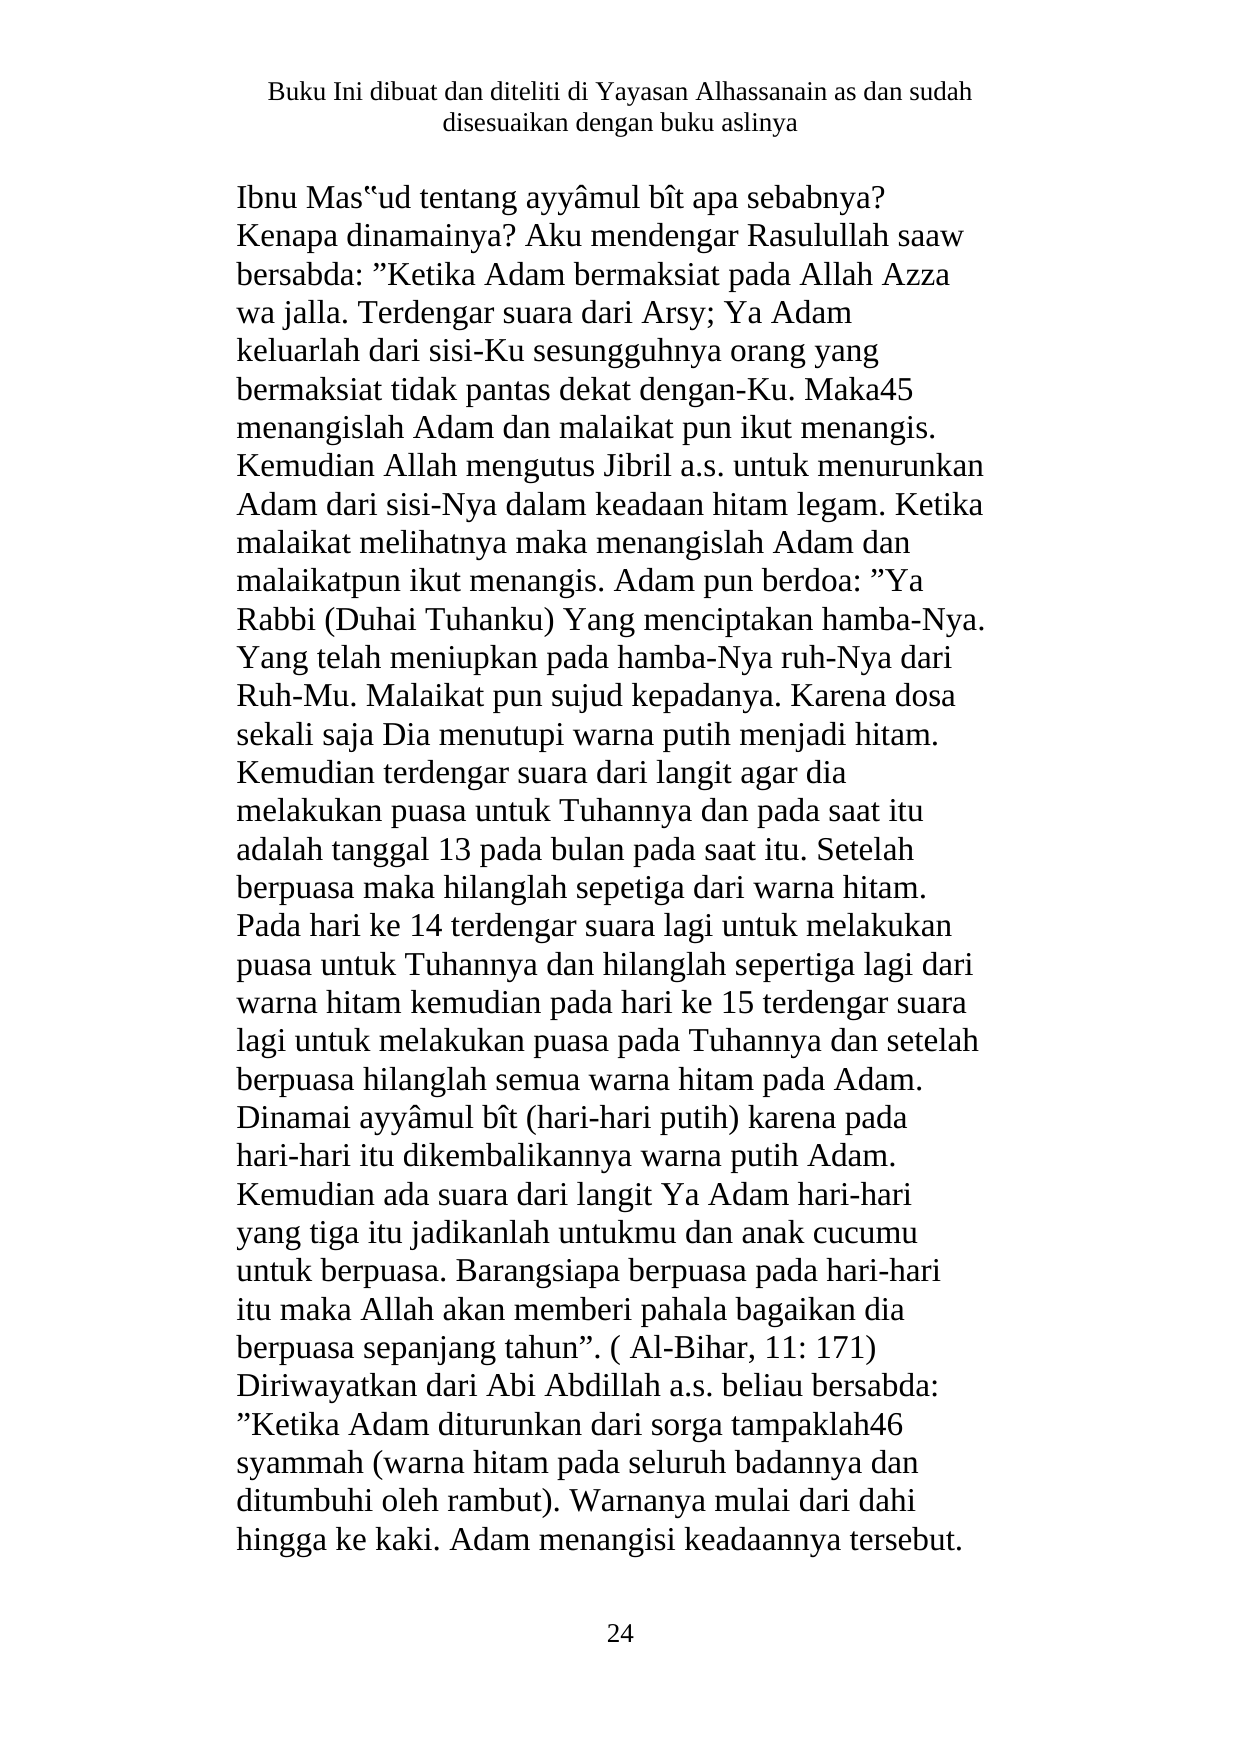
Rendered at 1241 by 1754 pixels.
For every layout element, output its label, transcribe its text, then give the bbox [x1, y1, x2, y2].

text ditumbuhi oleh rambut). Warnanya mulai dari dahi [236, 1481, 1004, 1519]
text malaikat melihatnya maka menangislah Adam dan [236, 522, 1004, 561]
text puasa untuk Tuhannya dan hilanglah sepertiga lagi dari [236, 944, 1004, 982]
text Ibnu Mas‟ud tentang ayyâmul bît apa sebabnya? [236, 177, 1004, 216]
text bersabda: ”Ketika Adam bermaksiat pada Allah Azza [236, 254, 1004, 292]
text ”Ketika Adam diturunkan dari sorga tampaklah46 [236, 1404, 1004, 1442]
text wa jalla. Terdengar suara dari Arsy; Ya Adam [236, 292, 1004, 331]
text berpuasa hilanglah semua warna hitam pada Adam. [236, 1059, 1004, 1097]
text Diriwayatkan dari Abi Abdillah a.s. beliau bersabda: [236, 1366, 1004, 1404]
text warna hitam kemudian pada hari ke 15 terdengar suara [236, 982, 1004, 1021]
text berpuasa maka hilanglah sepetiga dari warna hitam. [236, 867, 1004, 906]
text Kemudian ada suara dari langit Ya Adam hari-hari [236, 1174, 1004, 1212]
text menangislah Adam dan malaikat pun ikut menangis. [236, 407, 1004, 446]
text Dinamai ayyâmul bît (hari-hari putih) karena pada [236, 1097, 1004, 1136]
text yang tiga itu jadikanlah untukmu dan anak cucumu [236, 1212, 1004, 1251]
text Ruh-Mu. Malaikat pun sujud kepadanya. Karena dosa [236, 676, 1004, 714]
text melakukan puasa untuk Tuhannya dan pada saat itu [236, 791, 1004, 829]
text Pada hari ke 14 terdengar suara lagi untuk melakukan [236, 906, 1004, 944]
text Kemudian terdengar suara dari langit agar dia [236, 752, 1004, 791]
text sekali saja Dia menutupi warna putih menjadi hitam. [236, 714, 1004, 752]
text itu maka Allah akan memberi pahala bagaikan dia [236, 1289, 1004, 1327]
text Yang telah meniupkan pada hamba-Nya ruh-Nya dari [236, 637, 1004, 676]
text malaikatpun ikut menangis. Adam pun berdoa: ”Ya [236, 561, 1004, 599]
text Kenapa dinamainya? Aku mendengar Rasulullah saaw [236, 216, 1004, 254]
text Rabbi (Duhai Tuhanku) Yang menciptakan hamba-Nya. [236, 599, 1004, 637]
text hingga ke kaki. Adam menangisi keadaannya tersebut. [236, 1519, 1004, 1557]
text syammah (warna hitam pada seluruh badannya dan [236, 1442, 1004, 1481]
text Adam dari sisi-Nya dalam keadaan hitam legam. Ketika [236, 484, 1004, 522]
text berpuasa sepanjang tahun”. ( Al-Bihar, 11: 171) [236, 1327, 1004, 1366]
text bermaksiat tidak pantas dekat dengan-Ku. Maka45 [236, 369, 1004, 407]
text Kemudian Allah mengutus Jibril a.s. untuk menurunkan [236, 446, 1004, 484]
text untuk berpuasa. Barangsiapa berpuasa pada hari-hari [236, 1251, 1004, 1289]
text lagi untuk melakukan puasa pada Tuhannya dan setelah [236, 1021, 1004, 1059]
text keluarlah dari sisi-Ku sesungguhnya orang yang [236, 331, 1004, 369]
text adalah tanggal 13 pada bulan pada saat itu. Setelah [236, 829, 1004, 867]
text hari-hari itu dikembalikannya warna putih Adam. [236, 1136, 1004, 1174]
